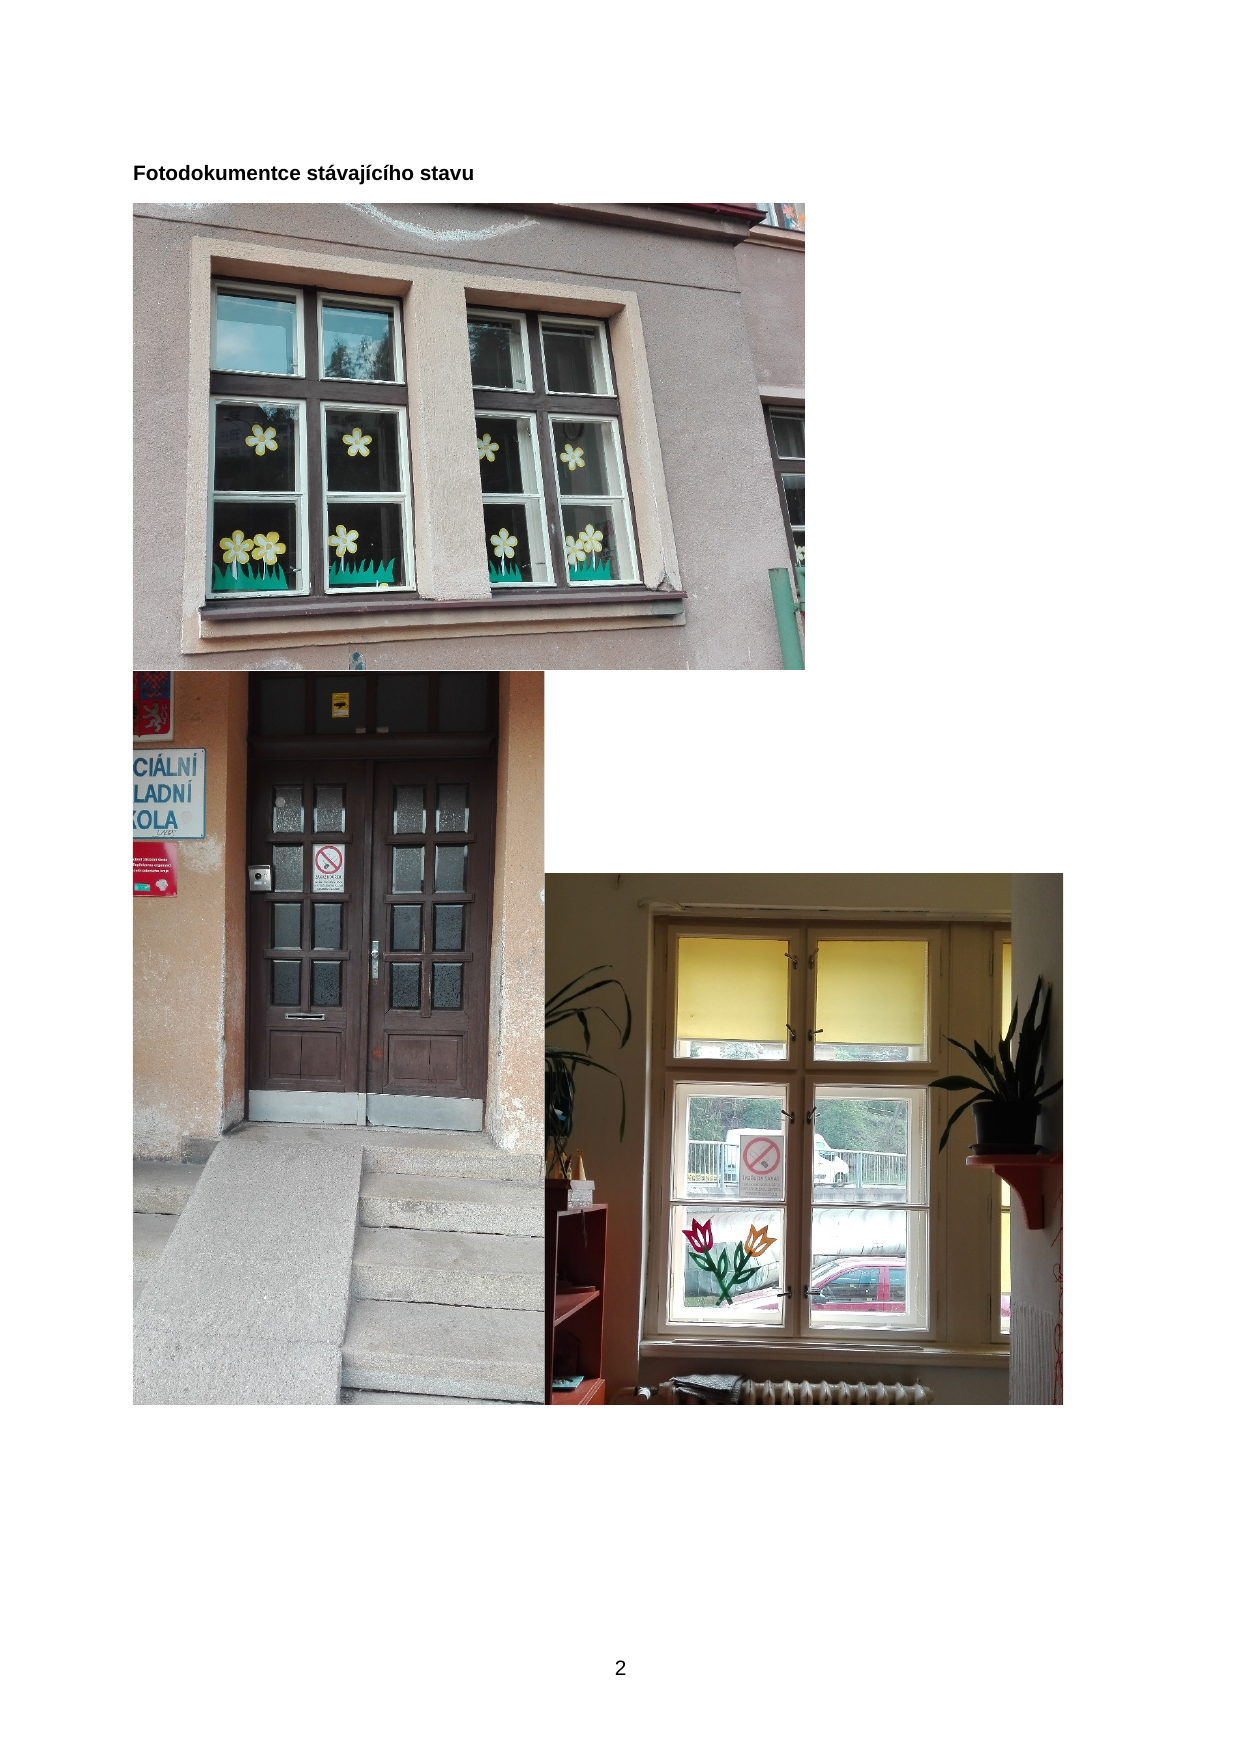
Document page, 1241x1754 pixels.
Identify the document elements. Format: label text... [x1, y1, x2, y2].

picture [132, 671, 1064, 1405]
text Fotodokumentce stávajícího stavu [133, 161, 1107, 185]
picture [132, 203, 805, 670]
